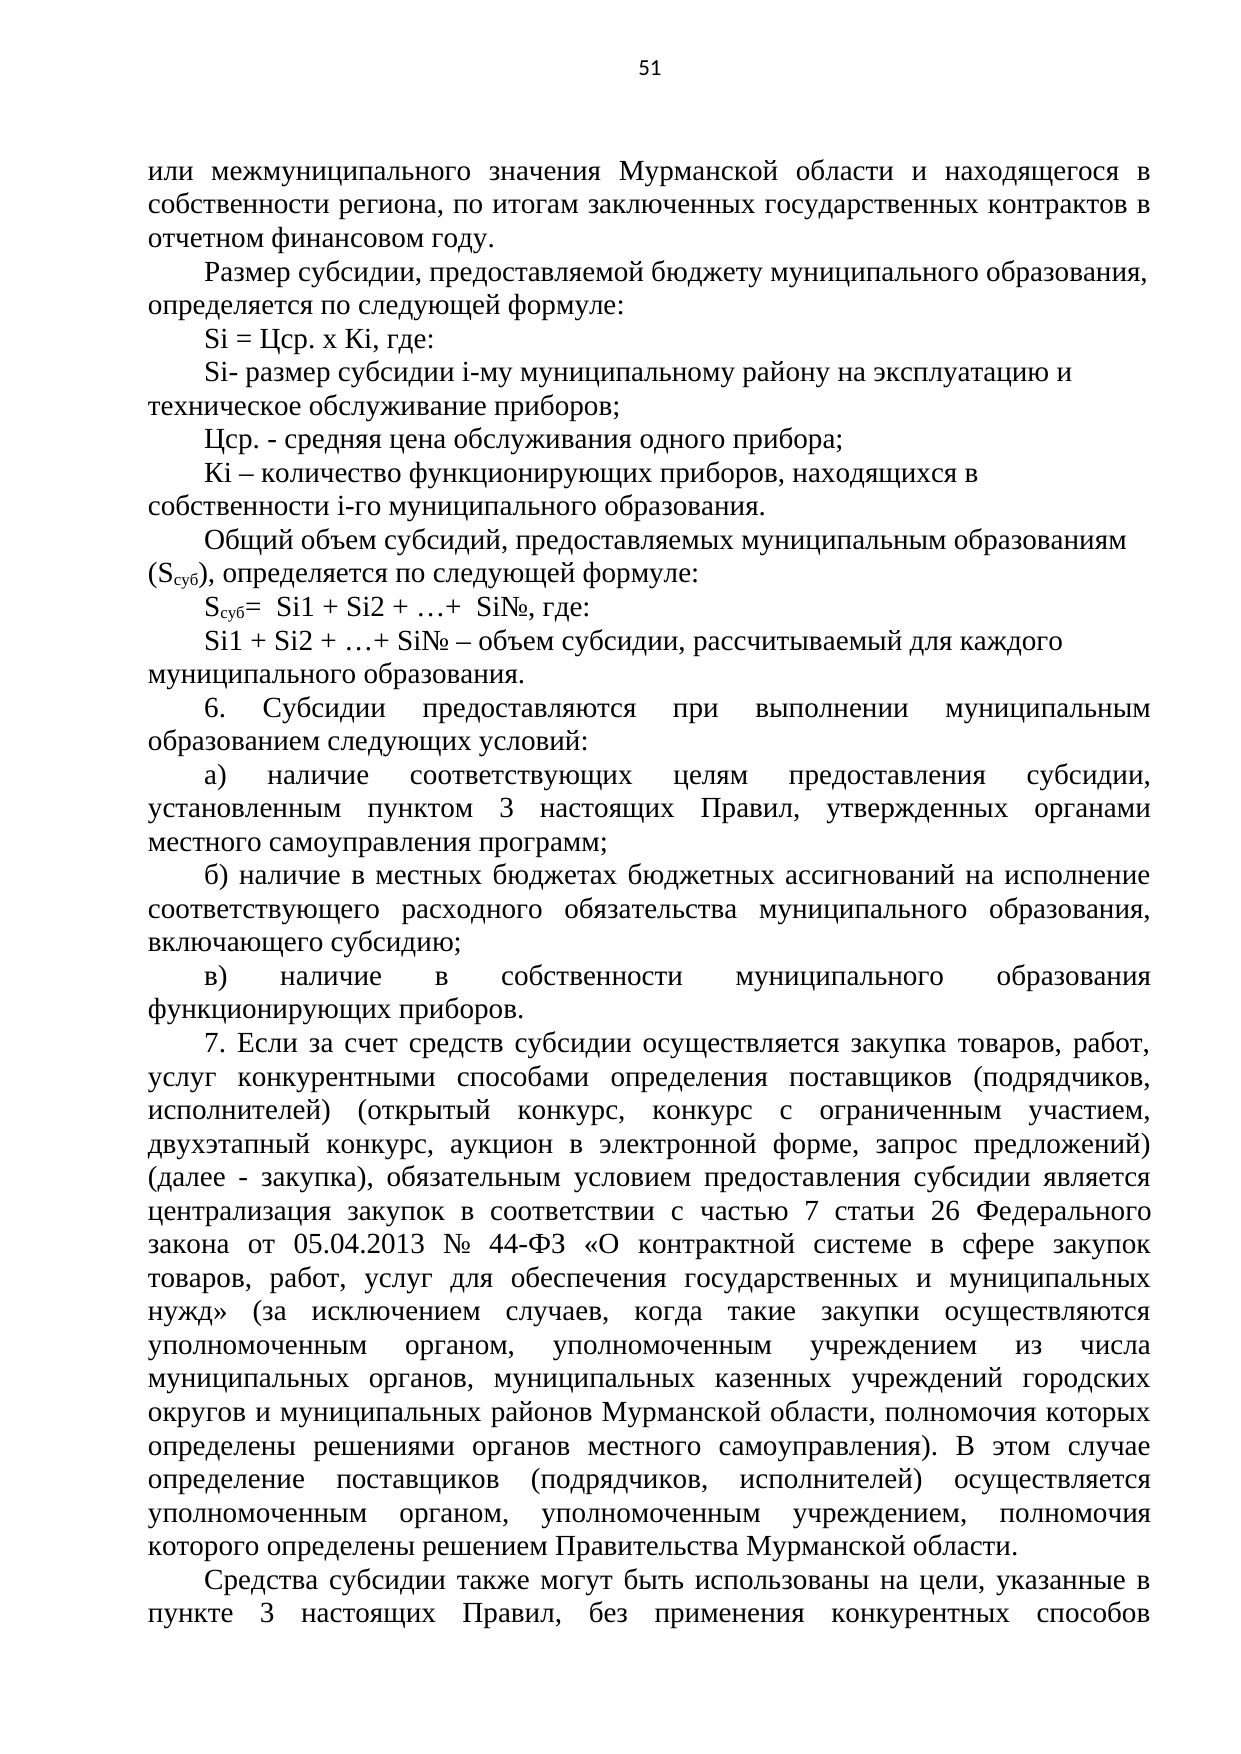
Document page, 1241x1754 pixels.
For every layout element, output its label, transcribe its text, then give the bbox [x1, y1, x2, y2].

text Кi – количество функционирующих приборов, находящихся в собственности i-го муниципального образования. [148, 455, 1152, 522]
text а) наличие соответствующих целям предоставления субсидии, установленным пунктом 3 настоящих Правил, утвержденных органами местного самоуправления программ; [148, 757, 1152, 857]
text Si = Цср. х Кi, где: [148, 321, 1152, 354]
text Si1 + Si2 + …+ Si№ – объем субсидии, рассчитываемый для каждого муниципального образования. [148, 623, 1152, 690]
text Si- размер субсидии i-му муниципальному району на эксплуатацию и техническое обслуживание приборов; [148, 354, 1152, 421]
text б) наличие в местных бюджетах бюджетных ассигнований на исполнение соответствующего расходного обязательства муниципального образования, включающего субсидию; [148, 857, 1152, 958]
text 7. Если за счет средств субсидии осуществляется закупка товаров, работ, услуг конкурентными способами определения поставщиков (подрядчиков, исполнителей) (открытый конкурс, конкурс с ограниченным участием, двухэтапный конкурс, аукцион в электронной форме, запрос предложений) (далее - закупка), обязательным условием предоставления субсидии является централизация закупок в соответствии с частью 7 статьи 26 Федерального закона от 05.04.2013 № 44-ФЗ «О контрактной системе в сфере закупок товаров, работ, услуг для обеспечения государственных и муниципальных нужд» (за исключением случаев, когда такие закупки осуществляются уполномоченным органом, уполномоченным учреждением из числа муниципальных органов, муниципальных казенных учреждений городских округов и муниципальных районов Мурманской области, полномочия которых определены решениями органов местного самоуправления). В этом случае определение поставщиков (подрядчиков, исполнителей) осуществляется уполномоченным органом, уполномоченным учреждением, полномочия которого определены решением Правительства Мурманской области. [148, 1025, 1152, 1562]
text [148, 153, 1152, 254]
text Цср. - средняя цена обслуживания одного прибора; [148, 421, 1152, 455]
text Sсуб= Si1 + Si2 + …+ Si№, где: [148, 589, 1152, 623]
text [148, 1562, 1152, 1629]
text Размер субсидии, предоставляемой бюджету муниципального образования, определяется по следующей формуле: [148, 254, 1152, 321]
text Общий объем субсидий, предоставляемых муниципальным образованиям (Sсуб), определяется по следующей формуле: [148, 522, 1152, 589]
text 6. Субсидии предоставляются при выполнении муниципальным образованием следующих условий: [148, 690, 1152, 757]
text в) наличие в собственности муниципального образования функционирующих приборов. [148, 958, 1152, 1025]
